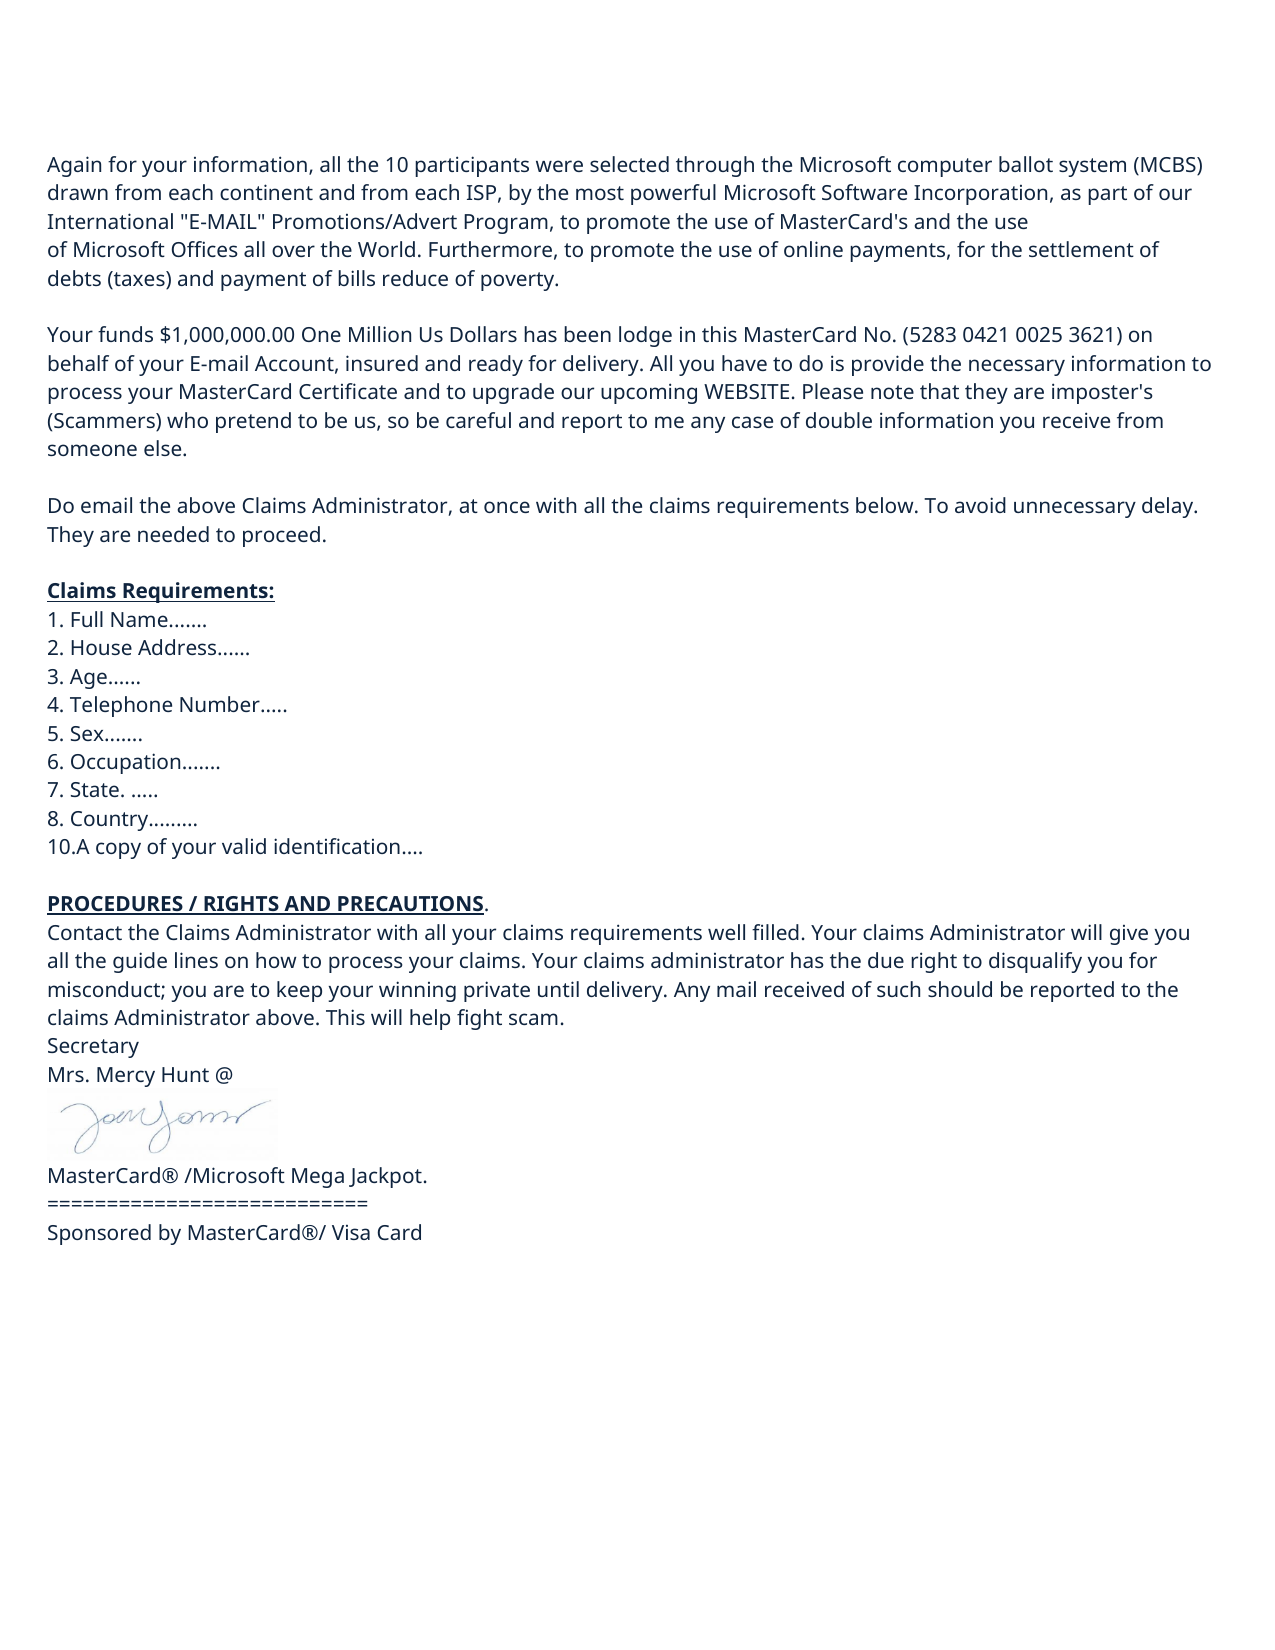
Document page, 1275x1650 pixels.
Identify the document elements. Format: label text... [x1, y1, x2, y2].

text 7. State. ..... [47, 776, 1219, 804]
text 10.A copy of your valid identification.... [47, 832, 1219, 861]
text Claims Requirements: [47, 577, 1219, 605]
text 6. Occupation....... [47, 747, 1219, 776]
text 4. Telephone Number..... [47, 690, 1219, 719]
picture [46, 1088, 279, 1161]
text Secretary [47, 1032, 1219, 1060]
text Contact the Claims Administrator with all your claims requirements well filled. Your claims Administrator will give you all the guide lines on how to process your claims. Your claims administrator has the due right to disqualify you for misconduct; you are to keep your winning private until delivery. Any mail received of such should be reported to the claims Administrator above. This will help fight scam. [47, 918, 1219, 1032]
text 5. Sex....... [47, 719, 1219, 747]
text 3. Age...... [47, 662, 1219, 690]
text Do email the above Claims Administrator, at once with all the claims requirements below. To avoid unnecessary delay. They are needed to proceed. [47, 491, 1219, 548]
text Mrs. Mercy Hunt @ [47, 1060, 1219, 1088]
text Again for your information, all the 10 participants were selected through the Microsoft computer ballot system (MCBS) drawn from each continent and from each ISP, by the most powerful Microsoft Software Incorporation, as part of our International "E-MAIL" Promotions/Advert Program, to promote the use of MasterCard's and the use of Microsoft Offices all over the World. Furthermore, to promote the use of online payments, for the settlement of debts (taxes) and payment of bills reduce of poverty. [47, 150, 1219, 292]
text 1. Full Name....... [47, 605, 1219, 633]
text 8. Country......... [47, 804, 1219, 832]
text MasterCard® /Microsoft Mega Jackpot. [47, 1161, 1219, 1189]
text 2. House Address...... [47, 633, 1219, 662]
text =========================== Sponsored by MasterCard®/ Visa Card [47, 1189, 1219, 1246]
text PROCEDURES / RIGHTS AND PRECAUTIONS. [47, 889, 1219, 918]
text Your funds $1,000,000.00 One Million Us Dollars has been lodge in this MasterCard No. (5283 0421 0025 3621) on behalf of your E-mail Account, insured and ready for delivery. All you have to do is provide the necessary information to process your MasterCard Certificate and to upgrade our upcoming WEBSITE. Please note that they are imposter's (Scammers) who pretend to be us, so be careful and report to me any case of double information you receive from someone else. [47, 321, 1219, 463]
